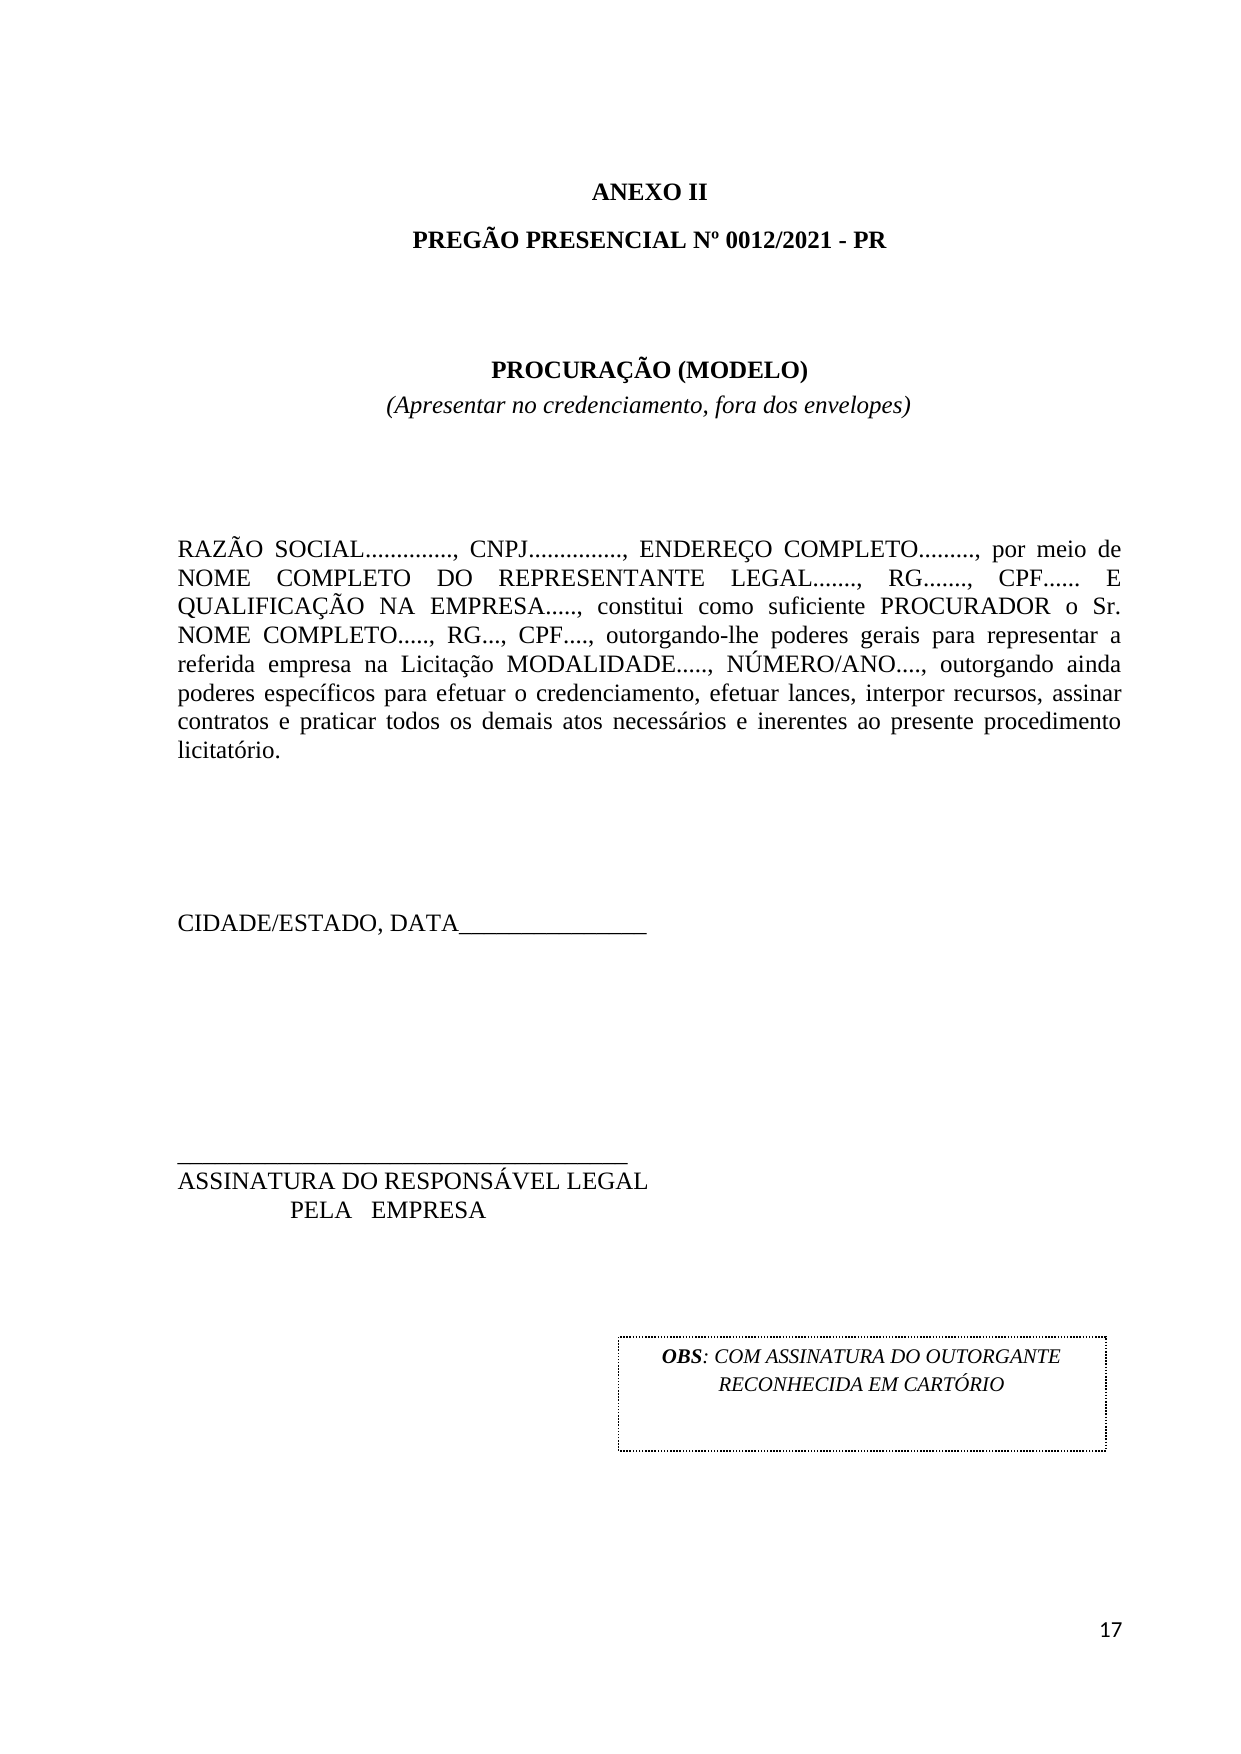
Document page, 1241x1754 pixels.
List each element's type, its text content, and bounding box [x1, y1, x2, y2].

text ASSINATURA DO RESPONSÁVEL LEGAL [177, 1166, 1122, 1195]
text (Apresentar no credenciamento, fora dos envelopes) [177, 390, 1122, 419]
text ____________________________________ [177, 1138, 1122, 1166]
text PREGÃO PRESENCIAL Nº 0012/2021 - PR [177, 225, 1122, 254]
text RAZÃO SOCIAL.............., CNPJ..............., ENDEREÇO COMPLETO........., por meio de NOME COMPLETO DO REPRESENTANTE LEGAL......., RG......., CPF...... E QUALIFICAÇÃO NA EMPRESA....., constitui como suficiente PROCURADOR o Sr. NOME COMPLETO....., RG..., CPF...., outorgando-lhe poderes gerais para representar a referida empresa na Licitação MODALIDADE....., NÚMERO/ANO...., outorgando ainda poderes específicos para efetuar o credenciamento, efetuar lances, interpor recursos, assinar contratos e praticar todos os demais atos necessários e inerentes ao presente procedimento licitatório. [177, 534, 1122, 764]
text CIDADE/ESTADO, DATA_______________ [177, 908, 1122, 936]
text PELA EMPRESA [177, 1195, 1122, 1224]
text ANEXO II [177, 177, 1122, 206]
text PROCURAÇÃO (MODELO) [177, 355, 1122, 384]
